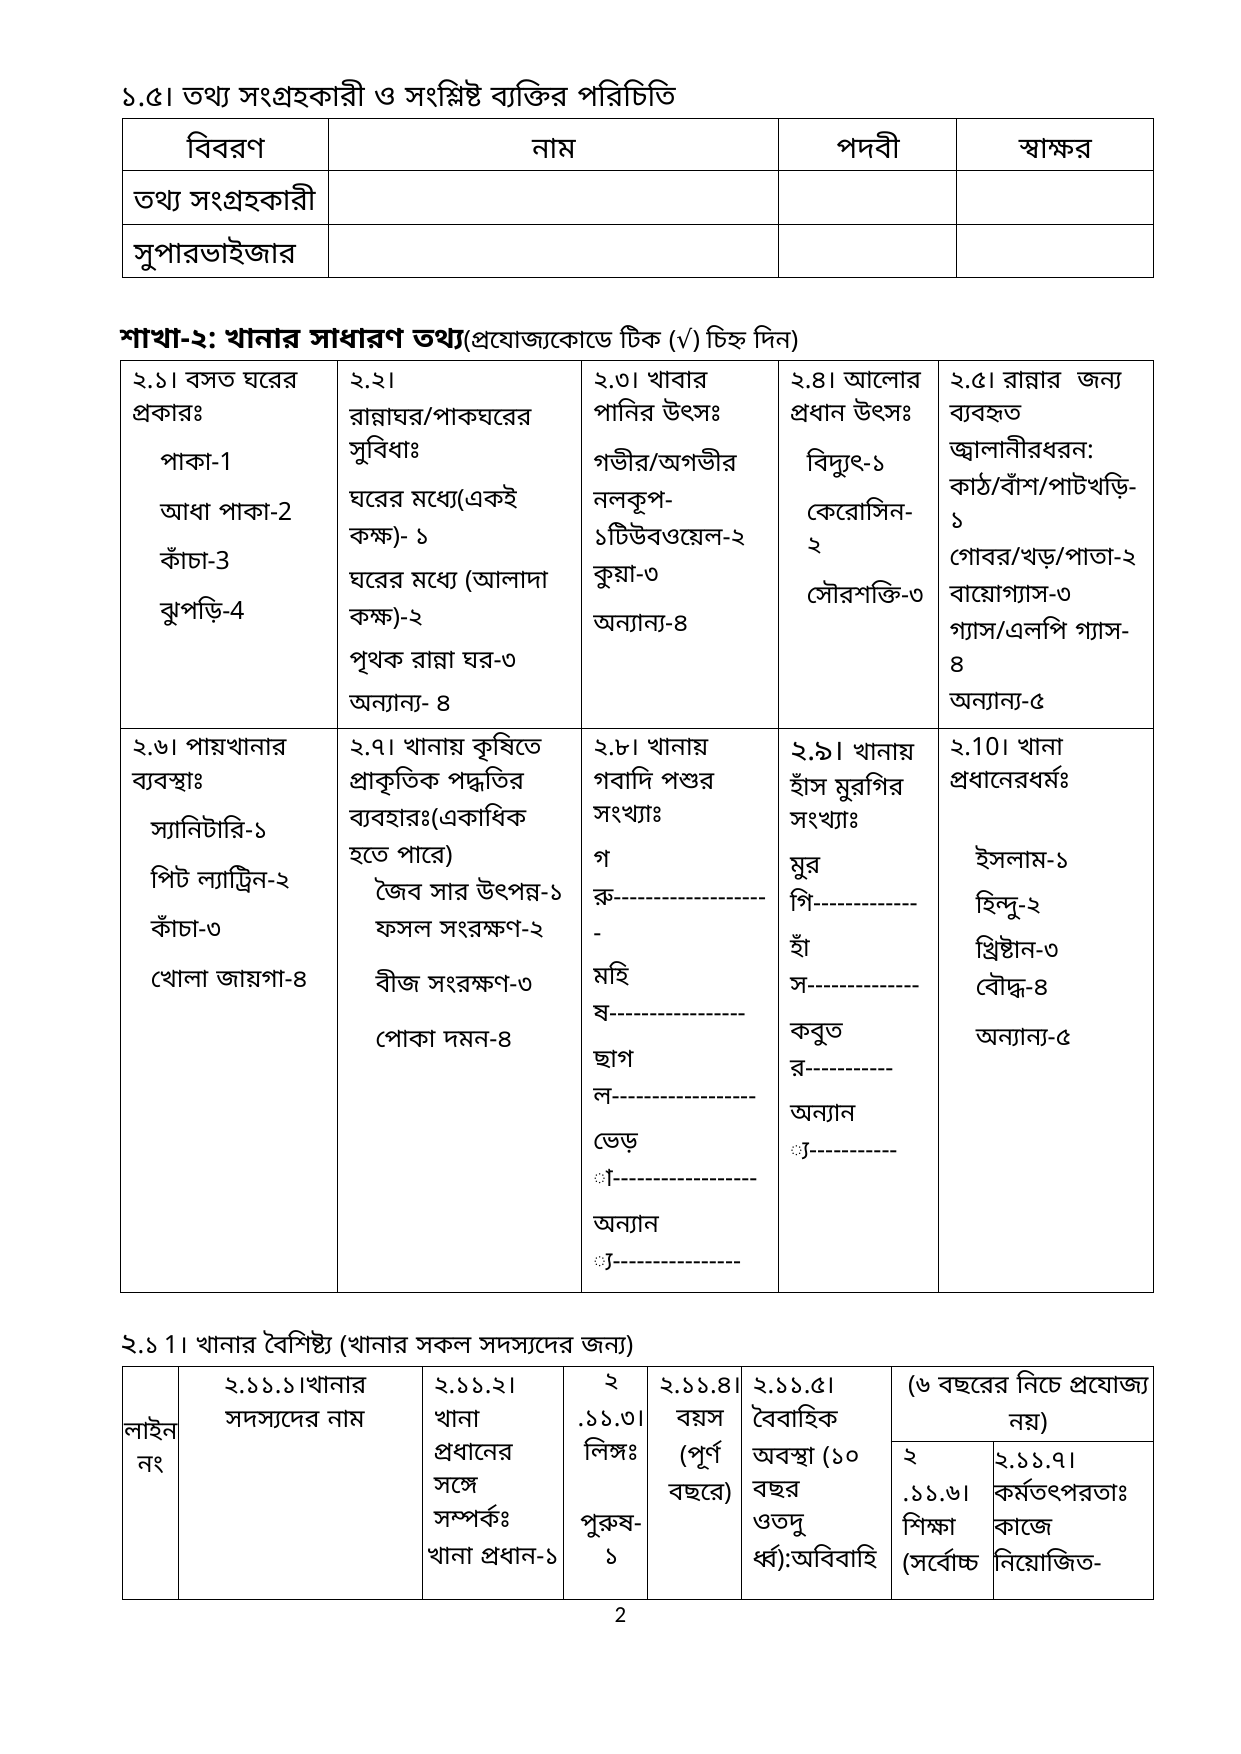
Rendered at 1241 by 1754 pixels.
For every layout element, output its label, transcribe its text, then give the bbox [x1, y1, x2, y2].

table_cell ২.৮। খানায় গবাদি পশুর সংখ্যাঃ গরু-------------------- মহিষ----------------- ছাগল------------------ ভেড়া------------------ অন্যান্য---------------- [582, 729, 778, 1292]
table_cell [957, 225, 1153, 277]
table_header নাম [329, 119, 778, 170]
text ১.৫। তথ্য সংগ্রহকারী ও সংশ্লিষ্ট ব্যক্তির পরিচিতি [120, 75, 1120, 118]
table_header ২.১১.২। খানা প্রধানের সঙ্গে সম্পর্কঃ খানা প্রধান-১ স্বামী/স্ত্রী-২ পুত্র/কন্যা -৩ পিতা/মাতা -৪ অন্যান্য-৫ [423, 1367, 563, 1599]
table_header পদবী [779, 119, 956, 170]
table_header বিবরণ [123, 119, 328, 170]
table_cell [892, 1442, 993, 1599]
table_cell [779, 225, 956, 277]
table_cell সুপারভাইজার [123, 225, 328, 277]
table_cell ২.৬। পায়খানার ব্যবস্থাঃ স্যানিটারি-১ পিট ল্যাট্রিন-২ কাঁচা-৩ খোলা জায়গা-৪ [121, 729, 337, 1292]
table_header ২.১১.১।খানার সদস্যদের নাম [179, 1367, 422, 1599]
table_cell [779, 171, 956, 223]
table_cell ২.৭। খানায় কৃষিতে প্রাকৃতিক পদ্ধতির ব্যবহারঃ(একাধিক হতে পারে) জৈব সার উৎপন্ন-১ ফসল সংরক্ষণ-২ বীজ সংরক্ষণ-৩ পোকা দমন-৪ [338, 729, 581, 1292]
table_header স্বাক্ষর [957, 119, 1153, 170]
table_header (৬ বছরের নিচে প্রযোজ্য নয়) [892, 1367, 1153, 1441]
table_cell ২.৯। খানায় হাঁস মুরগির সংখ্যাঃ মুরগি------------- হাঁস-------------- কবুতর----------- অন্যান্য----------- [779, 729, 938, 1292]
table_header ২.৩। খাবার পানির উৎসঃ গভীর/অগভীর নলকূপ-১টিউবওয়েল-২ কুয়া-৩ অন্যান্য-৪ [582, 361, 778, 728]
table_cell তথ্য সংগ্রহকারী [123, 171, 328, 223]
text শাখা-২: খানার সাধারণ তথ্য(প্রযোজ্যকোডে টিক (√) চিহ্ন দিন) [120, 317, 1120, 360]
table_header ২.১১.৪।বয়স (পূর্ণ বছরে) [648, 1367, 741, 1599]
table_header ২.৪। আলোর প্রধান উৎসঃ বিদ্যুৎ-১ কেরোসিন-২ সৌরশক্তি-৩ [779, 361, 938, 728]
table_header ২.১। বসত ঘরের প্রকারঃ পাকা-1 আধা পাকা-2 কাঁচা-3 ঝুপড়ি-4 [121, 361, 337, 728]
table_header লাইন নং [123, 1367, 178, 1599]
table_cell [957, 171, 1153, 223]
table_cell [329, 171, 778, 223]
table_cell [994, 1442, 1153, 1599]
table_cell [329, 225, 778, 277]
table_header ২.২। রান্নাঘর/পাকঘরের সুবিধাঃ ঘরের মধ্যে(একই কক্ষ)- ১ ঘরের মধ্যে (আলাদা কক্ষ)-২ পৃথক রান্না ঘর-৩ অন্যান্য- ৪ [338, 361, 581, 728]
text ২.১1। খানার বৈশিষ্ট্য (খানার সকল সদস্যদের জন্য) [120, 1327, 1120, 1366]
table_header ২.১১.৫। বৈবাহিক অবস্থা (১০ বছর ওতদুর্ধ্ব):অবিবাহিত-১ বিবাহিত-২ বিধবা/বিপত্নীক-৩ তালাকপ্রাপ্ত-৪ অনান্য-৫ [742, 1367, 891, 1599]
table_header ২.৫। রান্নার জন্য ব্যবহৃত জ্বালানীরধরন: কাঠ/বাঁশ/পাটখড়ি-১ গোবর/খড়/পাতা-২ বায়োগ্যাস-৩ গ্যাস/এলপি গ্যাস-৪ অন্যান্য-৫ [939, 361, 1153, 728]
table_cell ২.10। খানা প্রধানেরধর্মঃ ইসলাম-১ হিন্দু-২ খ্রিষ্টান-৩ বৌদ্ধ-৪ অন্যান্য-৫ [939, 729, 1153, 1292]
table_header ২.১১.৩। লিঙ্গঃ পুরুষ-১ মহিলা-২ হিজড়া-৩ [564, 1367, 647, 1599]
